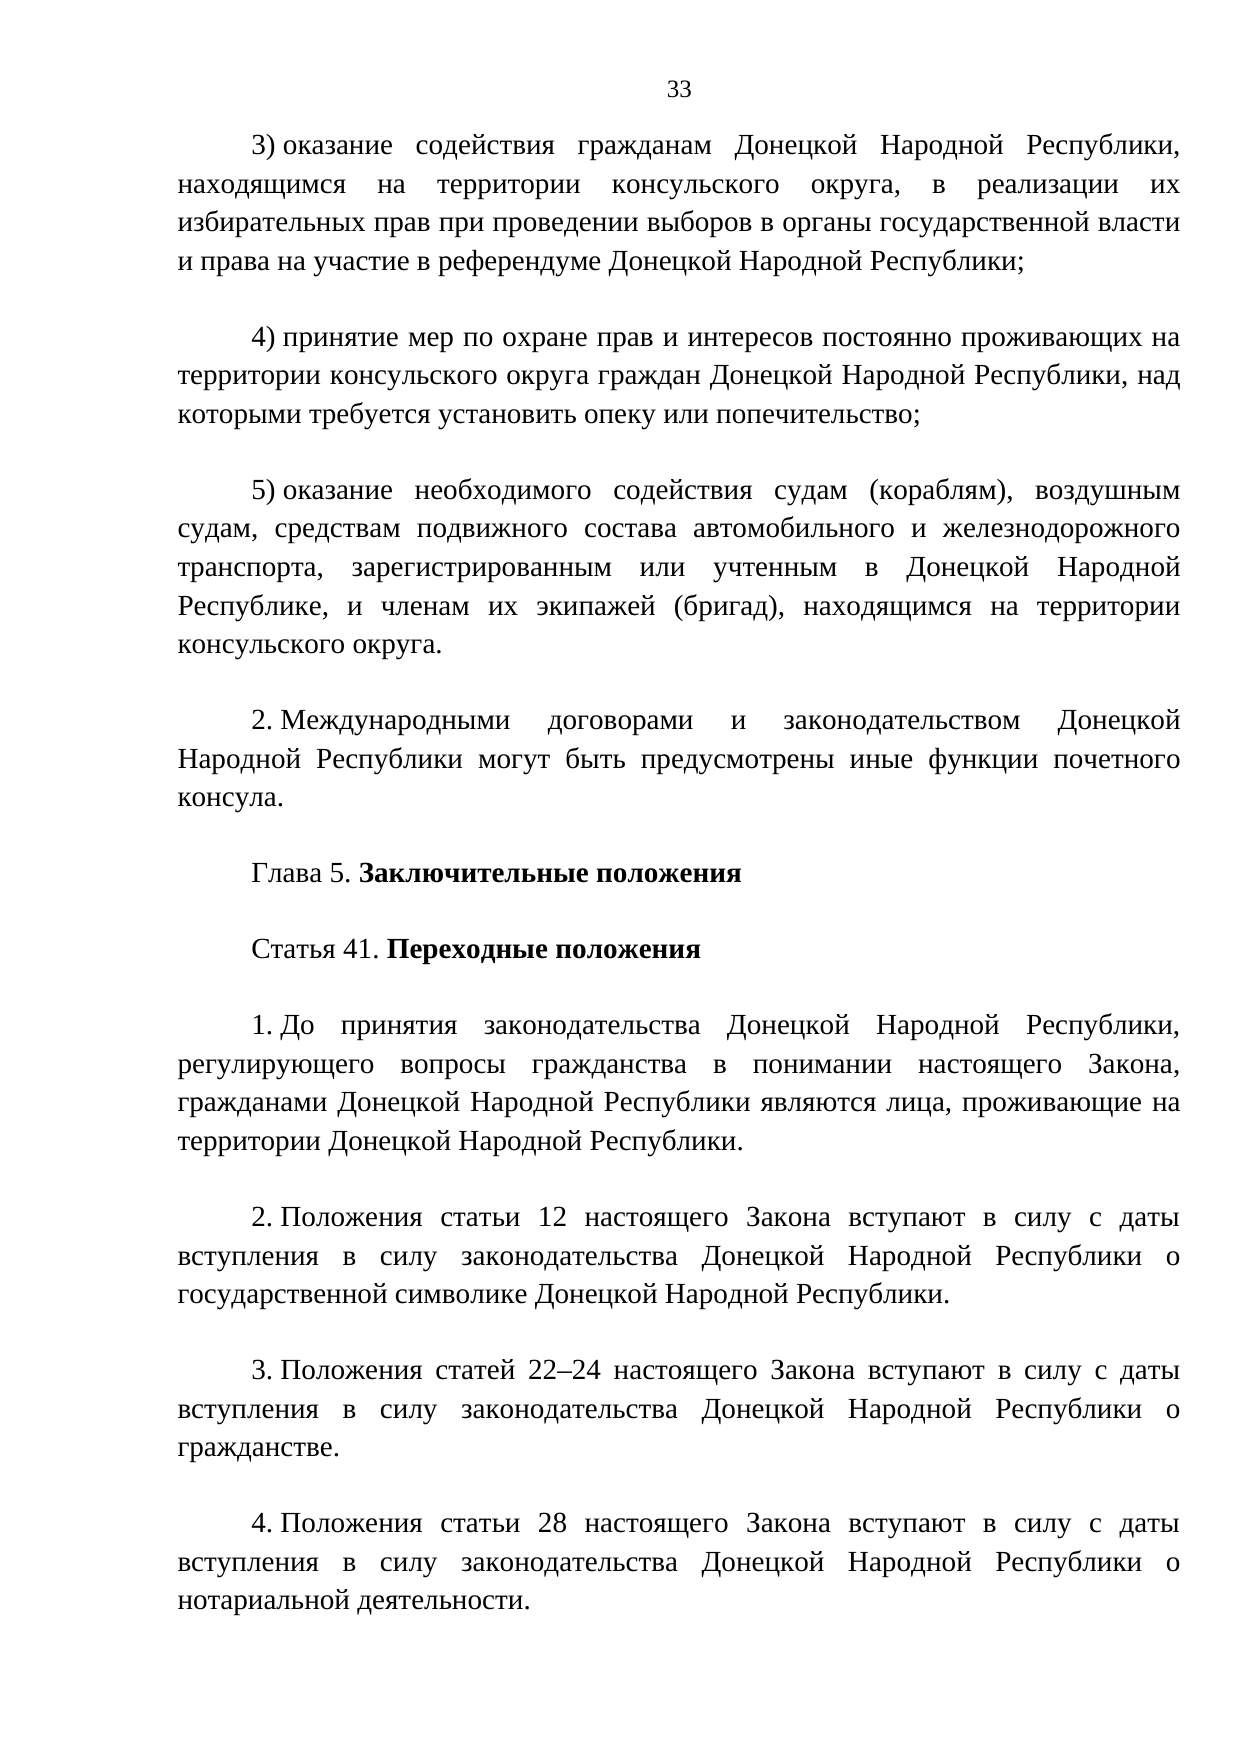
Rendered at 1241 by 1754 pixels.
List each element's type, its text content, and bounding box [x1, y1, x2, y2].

text 4) принятие мер по охране прав и интересов постоянно проживающих на территории консульского округа граждан Донецкой Народной Республики, над которыми требуется установить опеку или попечительство; [177, 319, 1181, 429]
text 4. Положения статьи 28 настоящего Закона вступают в силу с даты вступления в силу законодательства Донецкой Народной Республики о нотариальной деятельности. [177, 1505, 1181, 1616]
text 3. Положения статей 22–24 настоящего Закона вступают в силу с даты вступления в силу законодательства Донецкой Народной Республики о гражданстве. [177, 1352, 1181, 1463]
text 2. Положения статьи 12 настоящего Закона вступают в силу с даты вступления в силу законодательства Донецкой Народной Республики о государственной символике Донецкой Народной Республики. [177, 1199, 1181, 1310]
text 2. Международными договорами и законодательством Донецкой Народной Республики могут быть предусмотрены иные функции почетного консула. [177, 702, 1181, 813]
text Статья 41. Переходные положения [177, 931, 1181, 965]
text Глава 5. Заключительные положения [177, 855, 1181, 889]
text 1. До принятия законодательства Донецкой Народной Республики, регулирующего вопросы гражданства в понимании настоящего Закона, гражданами Донецкой Народной Республики являются лица, проживающие на территории Донецкой Народной Республики. [177, 1007, 1181, 1157]
text 3) оказание содействия гражданам Донецкой Народной Республики, находящимся на территории консульского округа, в реализации их избирательных прав при проведении выборов в органы государственной власти и права на участие в референдуме Донецкой Народной Республики; [177, 127, 1181, 276]
text 5) оказание необходимого содействия судам (кораблям), воздушным судам, средствам подвижного состава автомобильного и железнодорожного транспорта, зарегистрированным или учтенным в Донецкой Народной Республике, и членам их экипажей (бригад), находящимся на территории консульского округа. [177, 472, 1181, 660]
